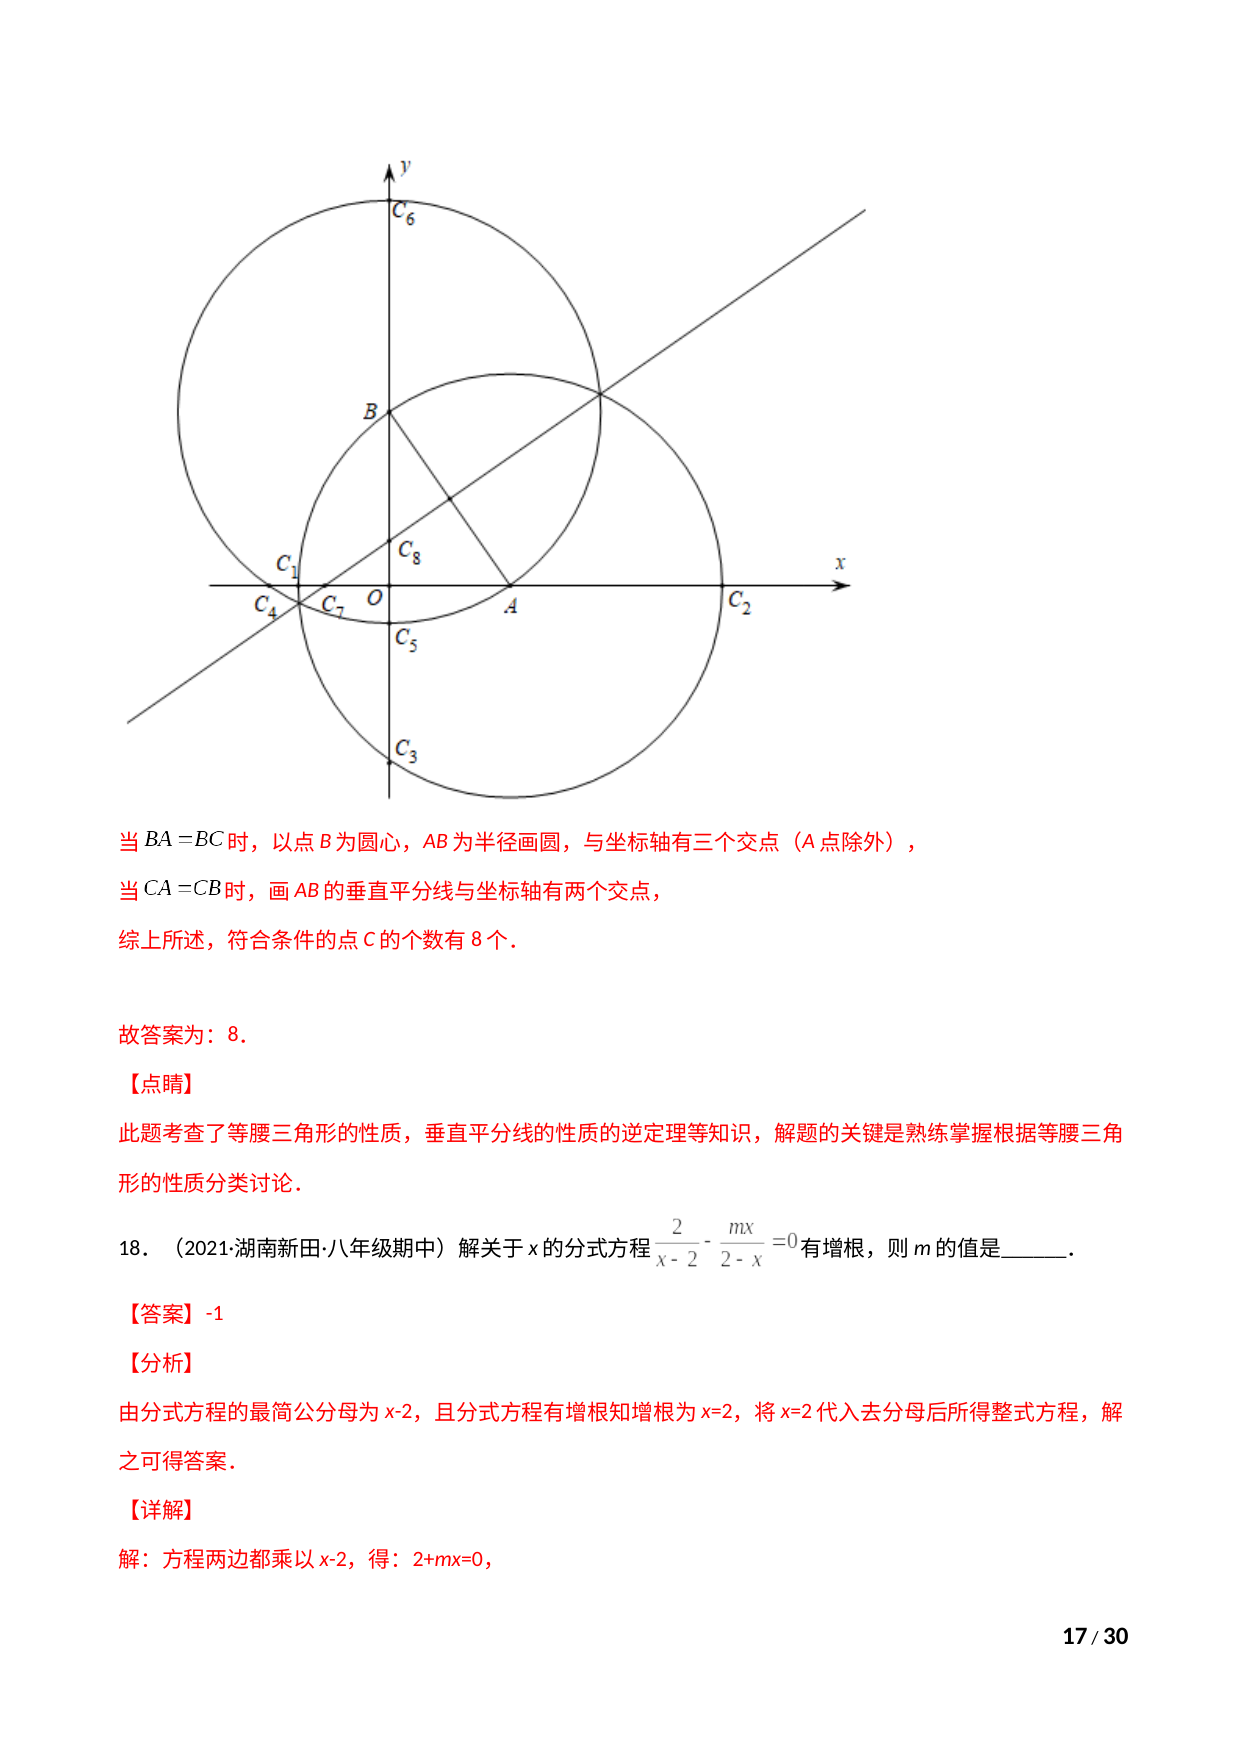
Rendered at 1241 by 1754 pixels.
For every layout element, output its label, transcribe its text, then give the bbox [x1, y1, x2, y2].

text 此题考查了等腰三角形的性质，垂直平分线的性质的逆定理等知识，解题的关键是熟练掌握根据等腰三角形的性质分类讨论． [118, 1115, 1128, 1198]
text 故答案为：8． [118, 1017, 1128, 1051]
text 【分析】 [118, 1345, 1128, 1378]
text 解：方程两边都乘以x-2，得：2+mx=0， [118, 1542, 1128, 1575]
text 当时，画AB的垂直平分线与坐标轴有两个交点， [118, 873, 1128, 906]
text 【点睛】 [118, 1066, 1128, 1099]
picture [118, 155, 869, 804]
text 综上所述，符合条件的点C的个数有8个． [118, 922, 1128, 955]
text 当时，以点B为圆心，AB为半径画圆，与坐标轴有三个交点（A点除外）， [118, 824, 1128, 857]
text 【详解】 [118, 1493, 1128, 1526]
text 18．（2021·湖南新田·八年级期中）解关于x的分式方程有增根，则m的值是______． [118, 1214, 1128, 1280]
text 【答案】-1 [118, 1296, 1128, 1329]
text 由分式方程的最简公分母为x-2，且分式方程有增根知增根为x=2，将x=2代入去分母后所得整式方程，解之可得答案． [118, 1394, 1128, 1477]
